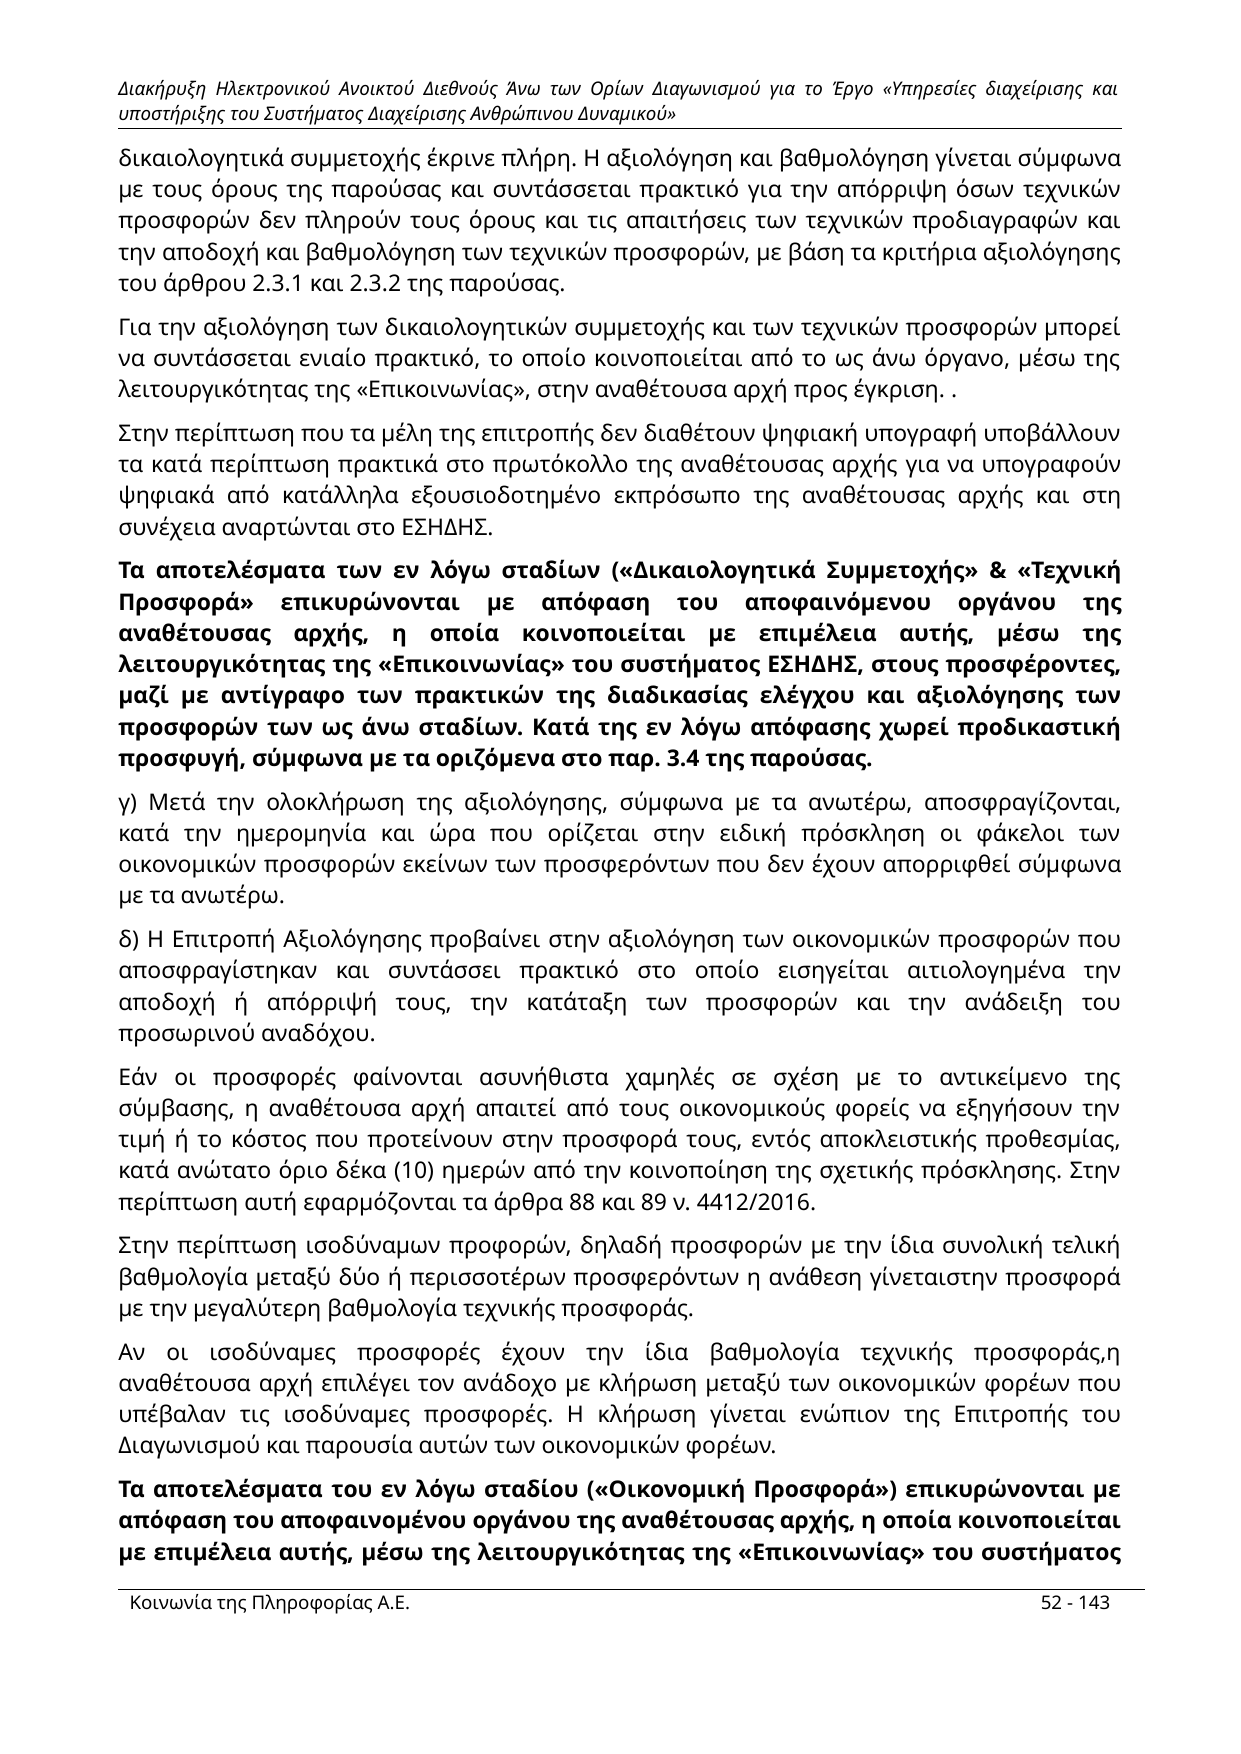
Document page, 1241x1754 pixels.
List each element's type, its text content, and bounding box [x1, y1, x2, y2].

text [118, 142, 1122, 298]
text γ) Μετά την ολοκλήρωση της αξιολόγησης, σύμφωνα με τα ανωτέρω, αποσφραγίζονται, κατά την ημερομηνία και ώρα που ορίζεται στην ειδική πρόσκληση οι φάκελοι των οικονομικών προσφορών εκείνων των προσφερόντων που δεν έχουν απορριφθεί σύμφωνα με τα ανωτέρω. [118, 785, 1122, 910]
text Εάν οι προσφορές φαίνονται ασυνήθιστα χαμηλές σε σχέση με το αντικείμενο της σύμβασης, η αναθέτουσα αρχή απαιτεί από τους οικονομικούς φορείς να εξηγήσουν την τιμή ή το κόστος που προτείνουν στην προσφορά τους, εντός αποκλειστικής προθεσμίας, κατά ανώτατο όριο δέκα (10) ημερών από την κοινοποίηση της σχετικής πρόσκλησης. Στην περίπτωση αυτή εφαρμόζονται τα άρθρα 88 και 89 ν. 4412/2016. [118, 1060, 1122, 1217]
text Στην περίπτωση που τα μέλη της επιτροπής δεν διαθέτουν ψηφιακή υπογραφή υποβάλλουν τα κατά περίπτωση πρακτικά στο πρωτόκολλο της αναθέτουσας αρχής για να υπογραφούν ψηφιακά από κατάλληλα εξουσιοδοτημένο εκπρόσωπο της αναθέτουσας αρχής και στη συνέχεια αναρτώνται στο ΕΣΗΔΗΣ. [118, 417, 1122, 542]
text Στην περίπτωση ισοδύναμων προφορών, δηλαδή προσφορών με την ίδια συνολική τελική βαθμολογία μεταξύ δύο ή περισσοτέρων προσφερόντων η ανάθεση γίνεταιστην προσφορά με την μεγαλύτερη βαθμολογία τεχνικής προσφοράς. [118, 1229, 1122, 1323]
text Αν οι ισοδύναμες προσφορές έχουν την ίδια βαθμολογία τεχνικής προσφοράς,η αναθέτουσα αρχή επιλέγει τον ανάδοχο με κλήρωση μεταξύ των οικονομικών φορέων που υπέβαλαν τις ισοδύναμες προσφορές. Η κλήρωση γίνεται ενώπιον της Επιτροπής του Διαγωνισμού και παρουσία αυτών των οικονομικών φορέων. [118, 1335, 1122, 1460]
text Τα αποτελέσματα των εν λόγω σταδίων («Δικαιολογητικά Συμμετοχής» & «Τεχνική Προσφορά» επικυρώνονται με απόφαση του αποφαινόμενου οργάνου της αναθέτουσας αρχής, η οποία κοινοποιείται με επιμέλεια αυτής, μέσω της λειτουργικότητας της «Επικοινωνίας» του συστήματος ΕΣΗΔΗΣ, στους προσφέροντες, μαζί με αντίγραφο των πρακτικών της διαδικασίας ελέγχου και αξιολόγησης των προσφορών των ως άνω σταδίων. Κατά της εν λόγω απόφασης χωρεί προδικαστική προσφυγή, σύμφωνα με τα οριζόμενα στο παρ. 3.4 της παρούσας. [118, 554, 1122, 773]
text Για την αξιολόγηση των δικαιολογητικών συμμετοχής και των τεχνικών προσφορών μπορεί να συντάσσεται ενιαίο πρακτικό, το οποίο κοινοποιείται από το ως άνω όργανο, μέσω της λειτουργικότητας της «Επικοινωνίας», στην αναθέτουσα αρχή προς έγκριση. . [118, 310, 1122, 404]
text δ) Η Επιτροπή Αξιολόγησης προβαίνει στην αξιολόγηση των οικονομικών προσφορών που αποσφραγίστηκαν και συντάσσει πρακτικό στο οποίο εισηγείται αιτιολογημένα την αποδοχή ή απόρριψή τους, την κατάταξη των προσφορών και την ανάδειξη του προσωρινού αναδόχου. [118, 923, 1122, 1048]
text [118, 1473, 1122, 1567]
